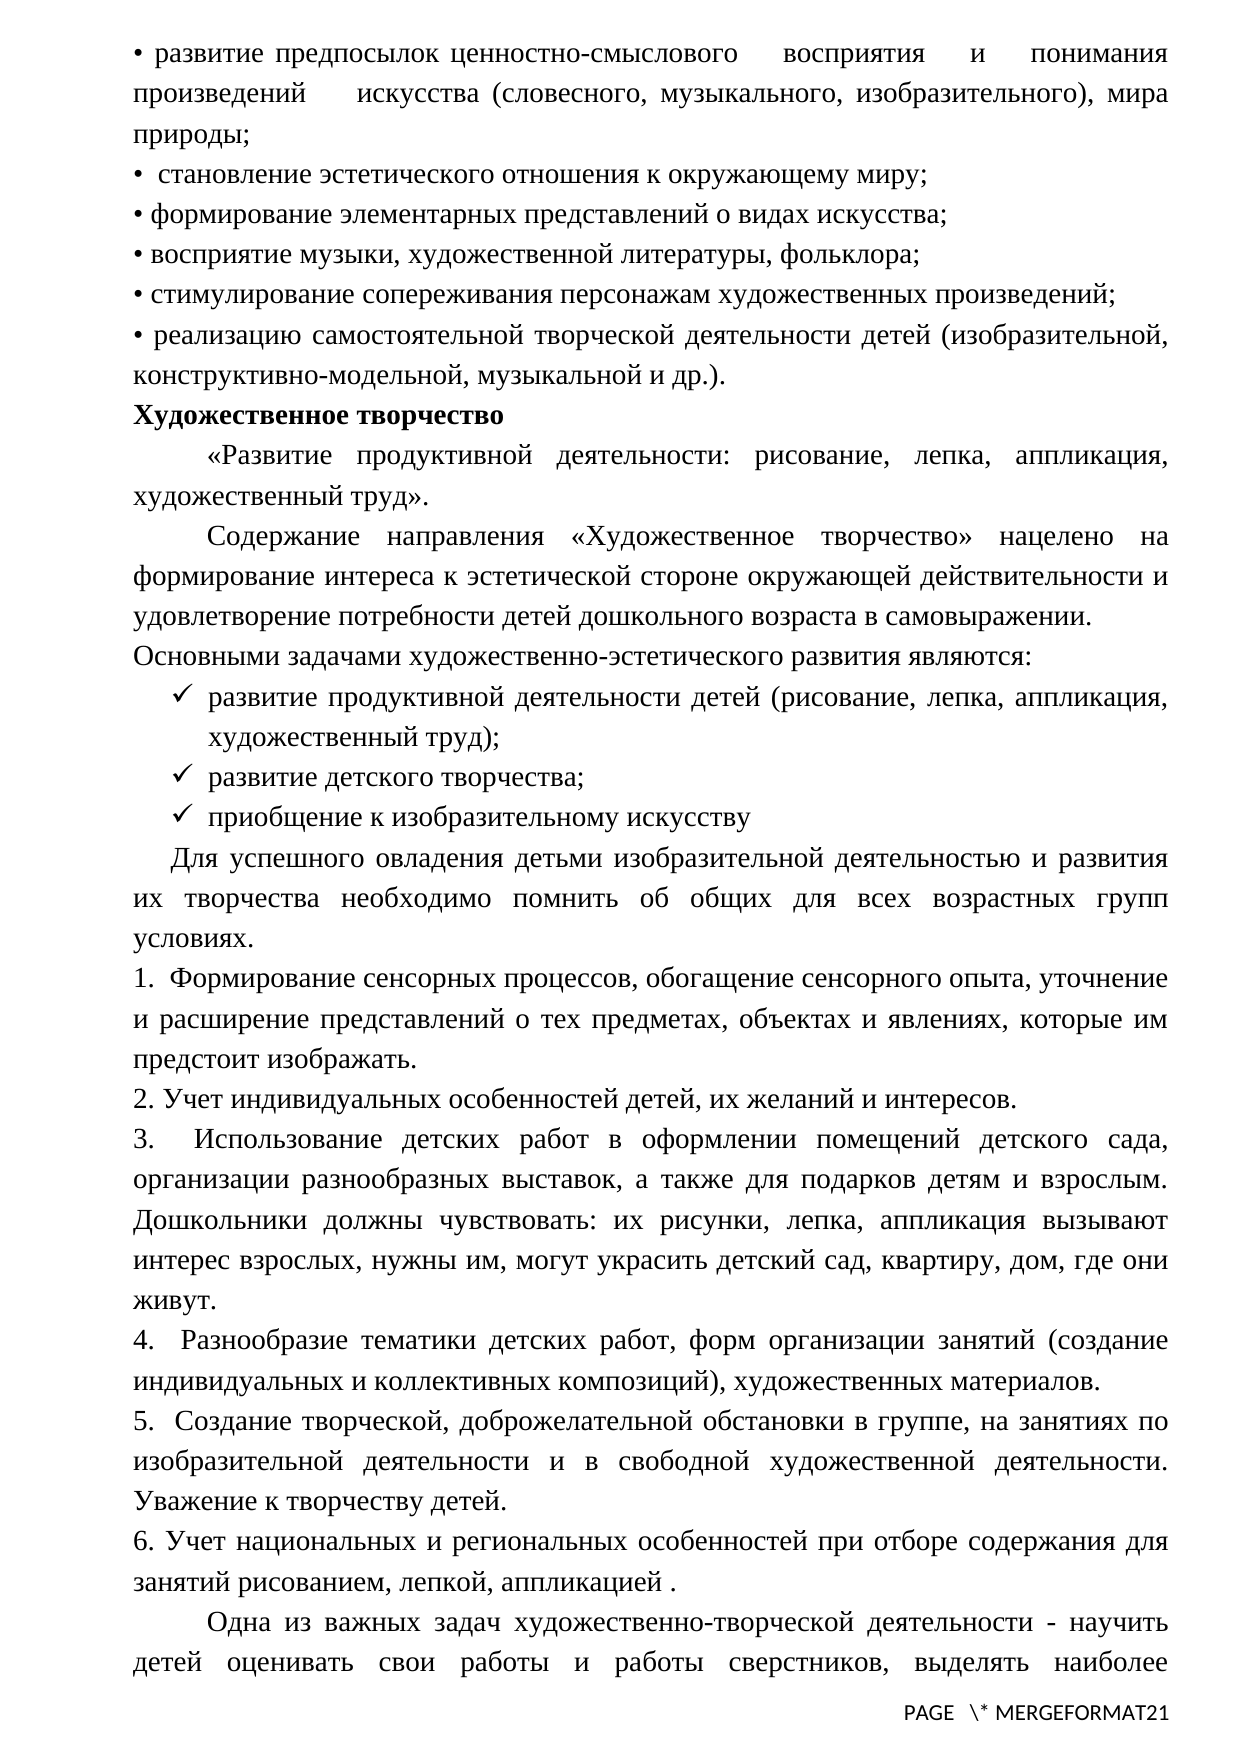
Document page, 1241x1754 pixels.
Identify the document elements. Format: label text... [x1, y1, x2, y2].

text 3. Использование детских работ в оформлении помещений детского сада, организации разнообразных выставок, а также для подарков детям и взрослым. Дошкольники должны чувствовать: их рисунки, лепка, аппликация вызывают интерес взрослых, нужны им, могут украсить детский сад, квартиру, дом, где они живут. [133, 1121, 1169, 1316]
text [133, 1604, 1169, 1678]
text 2. Учет индивидуальных особенностей детей, их желаний и интересов. [133, 1081, 1169, 1115]
list приобщение к изобразительному искусству [170, 799, 1169, 833]
text • стимулирование сопереживания персонажам художественных произведений; [133, 277, 1169, 310]
text 5. Создание творческой, доброжелательной обстановки в группе, на занятиях по изобразительной деятельности и в свободной художественной деятельности. Уважение к творчеству детей. [133, 1403, 1169, 1517]
text • развитие предпосылок ценностно-смыслового восприятия и понимания произведений искусства (словесного, музыкального, изобразительного), мира природы; [133, 35, 1169, 149]
text • становление эстетического отношения к окружающему миру; [133, 156, 1169, 189]
text 4. Разнообразие тематики детских работ, форм организации занятий (создание индивидуальных и коллективных композиций), художественных материалов. [133, 1322, 1169, 1396]
text 6. Учет национальных и региональных особенностей при отборе содержания для занятий рисованием, лепкой, аппликацией . [133, 1523, 1169, 1597]
text Содержание направления «Художественное творчество» нацелено на формирование интереса к эстетической стороне окружающей действительности и удовлетворение потребности детей дошкольного возраста в самовыражении. [133, 518, 1169, 632]
text • формирование элементарных представлений о видах искусства; [133, 196, 1169, 230]
text • реализацию самостоятельной творческой деятельности детей (изобразительной, конструктивно-модельной, музыкальной и др.). [133, 317, 1169, 391]
list развитие продуктивной деятельности детей (рисование, лепка, аппликация, художественный труд); [170, 679, 1169, 753]
text • восприятие музыки, художественной литературы, фольклора; [133, 236, 1169, 270]
text 1. Формирование сенсорных процессов, обогащение сенсорного опыта, уточнение и расширение представлений о тех предметах, объектах и явлениях, которые им предстоит изображать. [133, 961, 1169, 1074]
text «Развитие продуктивной деятельности: рисование, лепка, аппликация, художественный труд». [133, 437, 1169, 511]
text Художественное творчество [133, 397, 1169, 431]
text Для успешного овладения детьми изобразительной деятельностью и развития их творчества необходимо помнить об общих для всех возрастных групп условиях. [133, 840, 1169, 954]
list развитие детского творчества; [170, 759, 1169, 793]
text Основными задачами художественно-эстетического развития являются: [133, 638, 1169, 672]
